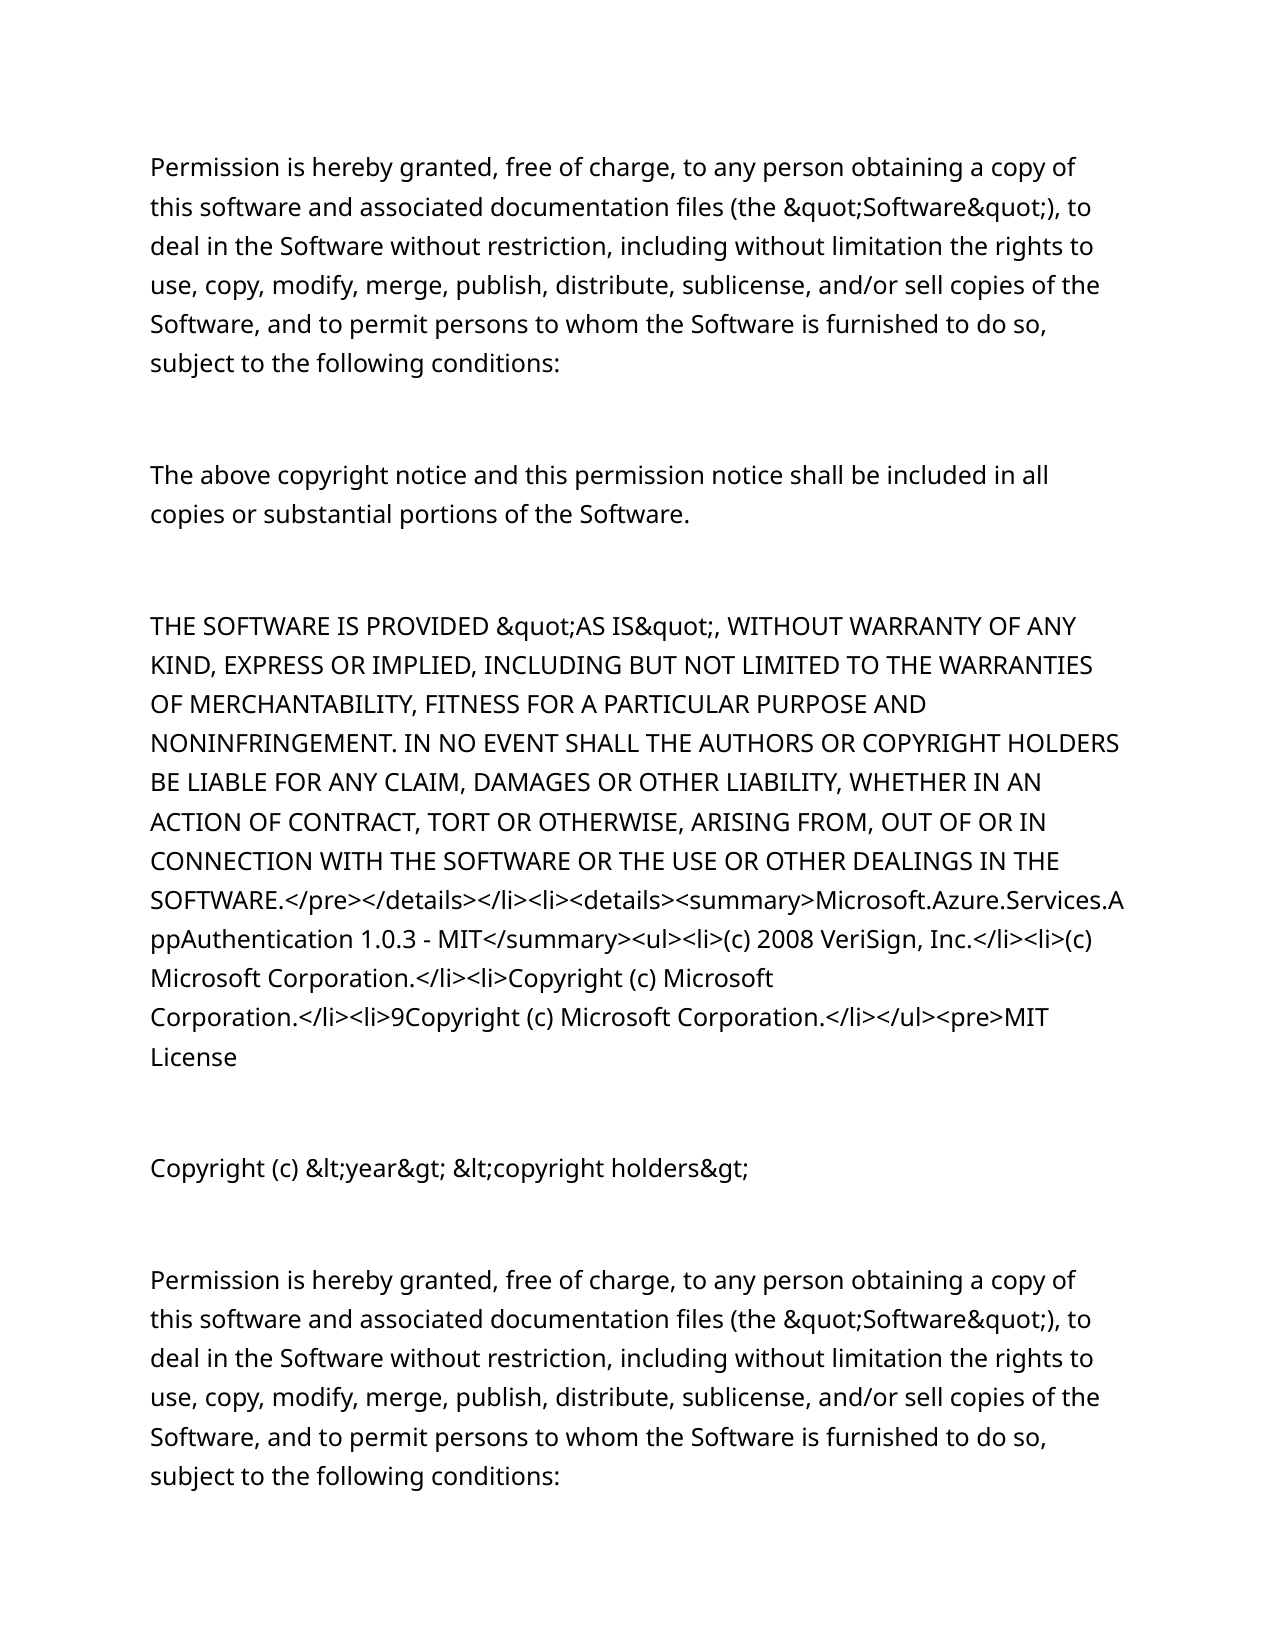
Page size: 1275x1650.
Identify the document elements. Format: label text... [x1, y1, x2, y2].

text Permission is hereby granted, free of charge, to any person obtaining a copy of this software and associated documentation files (the &quot;Software&quot;), to deal in the Software without restriction, including without limitation the rights to use, copy, modify, merge, publish, distribute, sublicense, and/or sell copies of the Software, and to permit persons to whom the Software is furnished to do so, subject to the following conditions: [150, 1262, 1125, 1492]
text Copyright (c) &lt;year&gt; &lt;copyright holders&gt; [150, 1151, 1125, 1185]
text The above copyright notice and this permission notice shall be included in all copies or substantial portions of the Software. [150, 457, 1125, 531]
text Permission is hereby granted, free of charge, to any person obtaining a copy of this software and associated documentation files (the &quot;Software&quot;), to deal in the Software without restriction, including without limitation the rights to use, copy, modify, merge, publish, distribute, sublicense, and/or sell copies of the Software, and to permit persons to whom the Software is furnished to do so, subject to the following conditions: [150, 150, 1125, 380]
text THE SOFTWARE IS PROVIDED &quot;AS IS&quot;, WITHOUT WARRANTY OF ANY KIND, EXPRESS OR IMPLIED, INCLUDING BUT NOT LIMITED TO THE WARRANTIES OF MERCHANTABILITY, FITNESS FOR A PARTICULAR PURPOSE AND NONINFRINGEMENT. IN NO EVENT SHALL THE AUTHORS OR COPYRIGHT HOLDERS BE LIABLE FOR ANY CLAIM, DAMAGES OR OTHER LIABILITY, WHETHER IN AN ACTION OF CONTRACT, TORT OR OTHERWISE, ARISING FROM, OUT OF OR IN CONNECTION WITH THE SOFTWARE OR THE USE OR OTHER DEALINGS IN THE SOFTWARE.</pre></details></li><li><details><summary>Microsoft.Azure.Services.AppAuthentication 1.0.3 - MIT</summary><ul><li>(c) 2008 VeriSign, Inc.</li><li>(c) Microsoft Corporation.</li><li>Copyright (c) Microsoft Corporation.</li><li>9Copyright (c) Microsoft Corporation.</li></ul><pre>MIT License [150, 608, 1125, 1073]
